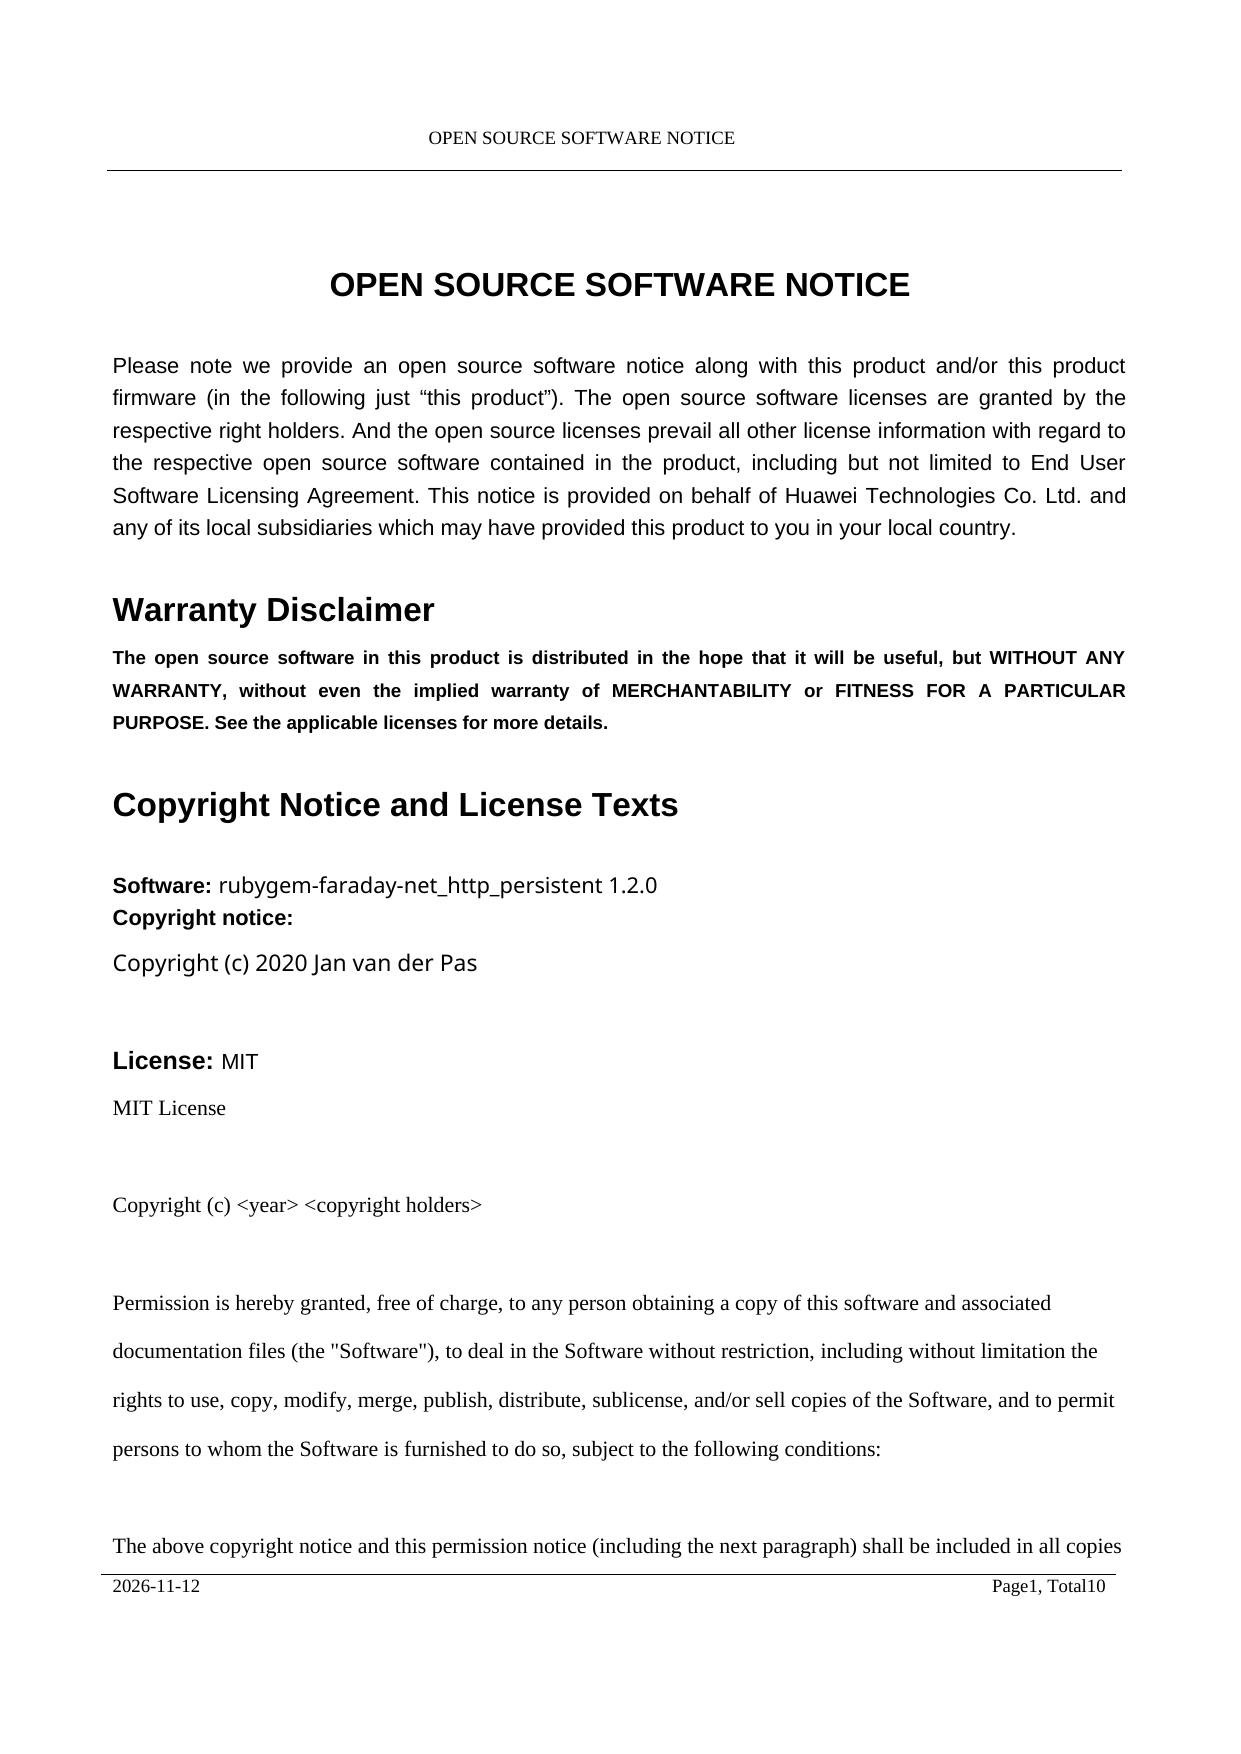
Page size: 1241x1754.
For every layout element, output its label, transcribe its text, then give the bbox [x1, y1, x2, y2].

text Please note we provide an open source software notice along with this product and/or this product firmware (in the following just “this product”). The open source software licenses are granted by the respective right holders. And the open source licenses prevail all other license information with regard to the respective open source software contained in the product, including but not limited to End User Software Licensing Agreement. This notice is provided on behalf of Huawei Technologies Co. Ltd. and any of its local subsidiaries which may have provided this product to you in your local country. [112, 349, 1128, 544]
text Software: rubygem-faraday-net_http_persistent 1.2.0 [112, 869, 1128, 901]
text OPEN SOURCE SOFTWARE NOTICE [112, 251, 1128, 316]
text Copyright notice: [112, 901, 1128, 934]
text Warranty Disclaimer [112, 576, 1128, 641]
text Copyright (c) 2020 Jan van der Pas [112, 947, 1128, 1028]
text License: MIT [112, 1044, 1128, 1077]
text The open source software in this product is distributed in the hope that it will be useful, but WITHOUT ANY WARRANTY, without even the implied warranty of MERCHANTABILITY or FITNESS FOR A PARTICULAR PURPOSE. See the applicable licenses for more details. [112, 641, 1128, 739]
text Copyright Notice and License Texts [112, 771, 1128, 836]
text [112, 1091, 1128, 1562]
